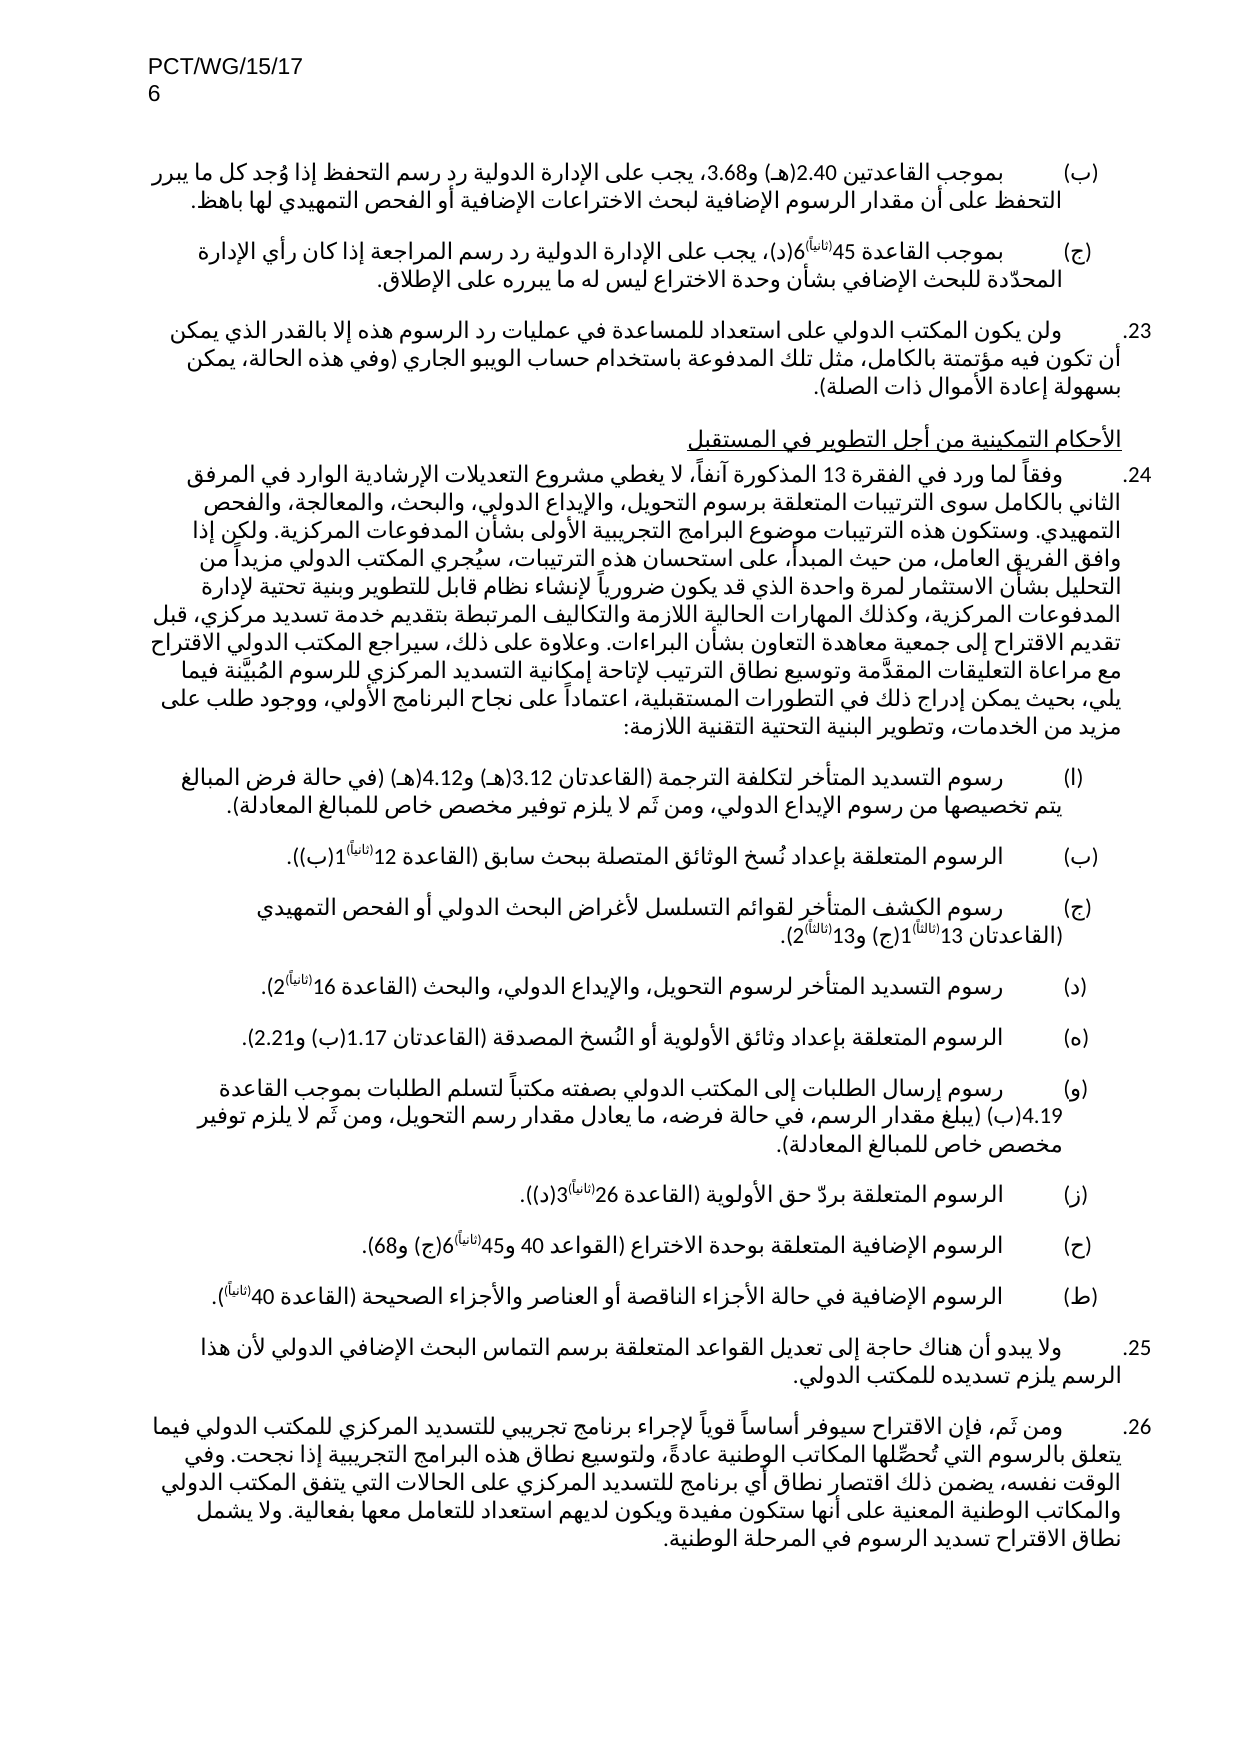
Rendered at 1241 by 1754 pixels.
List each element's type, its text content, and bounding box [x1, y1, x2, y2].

list بموجب القاعدة 45(ثانياً)6(د)، يجب على الإدارة الدولية رد رسم المراجعة إذا كان رأي الإدارة المحدّدة للبحث الإضافي بشأن وحدة الاختراع ليس له ما يبرره على الإطلاق. [148, 237, 1063, 293]
list رسوم التسديد المتأخر لتكلفة الترجمة (القاعدتان 3.12(هـ) و4.12(هـ) (في حالة فرض المبالغ يتم تخصيصها من رسوم الإيداع الدولي، ومن ثَم لا يلزم توفير مخصص خاص للمبالغ المعادلة). [148, 763, 1063, 819]
text وفقاً لما ورد في الفقرة ‏13 المذكورة آنفاً، لا يغطي مشروع التعديلات الإرشادية الوارد في المرفق الثاني بالكامل سوى الترتيبات المتعلقة برسوم التحويل، والإيداع الدولي، والبحث، والمعالجة، والفحص التمهيدي. وستكون هذه الترتيبات موضوع البرامج التجريبية الأولى بشأن المدفوعات المركزية. ولكن إذا وافق الفريق العامل، من حيث المبدأ، على استحسان هذه الترتيبات، سيُجري المكتب الدولي مزيداً من التحليل بشأن الاستثمار لمرة واحدة الذي قد يكون ضرورياً لإنشاء نظام قابل للتطوير وبنية تحتية لإدارة المدفوعات المركزية، وكذلك المهارات الحالية اللازمة والتكاليف المرتبطة بتقديم خدمة تسديد مركزي، قبل تقديم الاقتراح إلى جمعية معاهدة التعاون بشأن البراءات. وعلاوة على ذلك، سيراجع المكتب الدولي الاقتراح مع مراعاة التعليقات المقدَّمة وتوسيع نطاق الترتيب لإتاحة إمكانية التسديد المركزي للرسوم المُبيَّنة فيما يلي، بحيث يمكن إدراج ذلك في التطورات المستقبلية، اعتماداً على نجاح البرنامج الأولي، ووجود طلب على مزيد من الخدمات، وتطوير البنية التحتية التقنية اللازمة: [148, 460, 1122, 740]
text ولن يكون المكتب الدولي على استعداد للمساعدة في عمليات رد الرسوم هذه إلا بالقدر الذي يمكن أن تكون فيه مؤتمتة بالكامل، مثل تلك المدفوعة باستخدام حساب الويبو الجاري (وفي هذه الحالة، يمكن بسهولة إعادة الأموال ذات الصلة). [148, 316, 1122, 401]
text ومن ثَم، فإن الاقتراح سيوفر أساساً قوياً لإجراء برنامج تجريبي للتسديد المركزي للمكتب الدولي فيما يتعلق بالرسوم التي تُحصِّلها المكاتب الوطنية عادةً، ولتوسيع نطاق هذه البرامج التجريبية إذا نجحت. وفي الوقت نفسه، يضمن ذلك اقتصار نطاق أي برنامج للتسديد المركزي على الحالات التي يتفق المكتب الدولي والمكاتب الوطنية المعنية على أنها ستكون مفيدة ويكون لديهم استعداد للتعامل معها بفعالية. ولا يشمل نطاق الاقتراح تسديد الرسوم في المرحلة الوطنية. [148, 1412, 1122, 1552]
list الرسوم المتعلقة بإعداد نُسخ الوثائق المتصلة ببحث سابق (القاعدة 12(ثانياً)1(ب)). [148, 842, 1063, 870]
list رسوم التسديد المتأخر لرسوم التحويل، والإيداع الدولي، والبحث (القاعدة 16(ثانياً)2). [148, 972, 1063, 1000]
text ولا يبدو أن هناك حاجة إلى تعديل القواعد المتعلقة برسم التماس البحث الإضافي الدولي لأن هذا الرسم يلزم تسديده للمكتب الدولي. [148, 1333, 1122, 1389]
list الرسوم المتعلقة بإعداد وثائق الأولوية أو النُسخ المصدقة (القاعدتان 1.17(ب) و2.21). [148, 1023, 1063, 1051]
list رسوم إرسال الطلبات إلى المكتب الدولي بصفته مكتباً لتسلم الطلبات بموجب القاعدة 4.19(ب) (يبلغ مقدار الرسم، في حالة فرضه، ما يعادل مقدار رسم التحويل، ومن ثَم لا يلزم توفير مخصص خاص للمبالغ المعادلة). [148, 1074, 1063, 1158]
list بموجب القاعدتين 2.40(هـ) و3.68، يجب على الإدارة الدولية رد رسم التحفظ إذا وُجد كل ما يبرر التحفظ على أن مقدار الرسوم الإضافية لبحث الاختراعات الإضافية أو الفحص التمهيدي لها باهظ. [148, 158, 1063, 214]
list الرسوم المتعلقة بردّ حق الأولوية (القاعدة 26(ثانياً)3(د)). [148, 1181, 1063, 1209]
list الرسوم الإضافية المتعلقة بوحدة الاختراع (القواعد 40 و45(ثانياً)6(ج) و68). [148, 1232, 1063, 1259]
list الرسوم الإضافية في حالة الأجزاء الناقصة أو العناصر والأجزاء الصحيحة (القاعدة 40(ثانياً)). [148, 1282, 1063, 1311]
subtitle الأحكام التمكينية من أجل التطوير في المستقبل [148, 426, 1122, 453]
list رسوم الكشف المتأخر لقوائم التسلسل لأغراض البحث الدولي أو الفحص التمهيدي (القاعدتان 13(ثالثاً)1(ج) و13(ثالثاً)2). [148, 893, 1063, 949]
